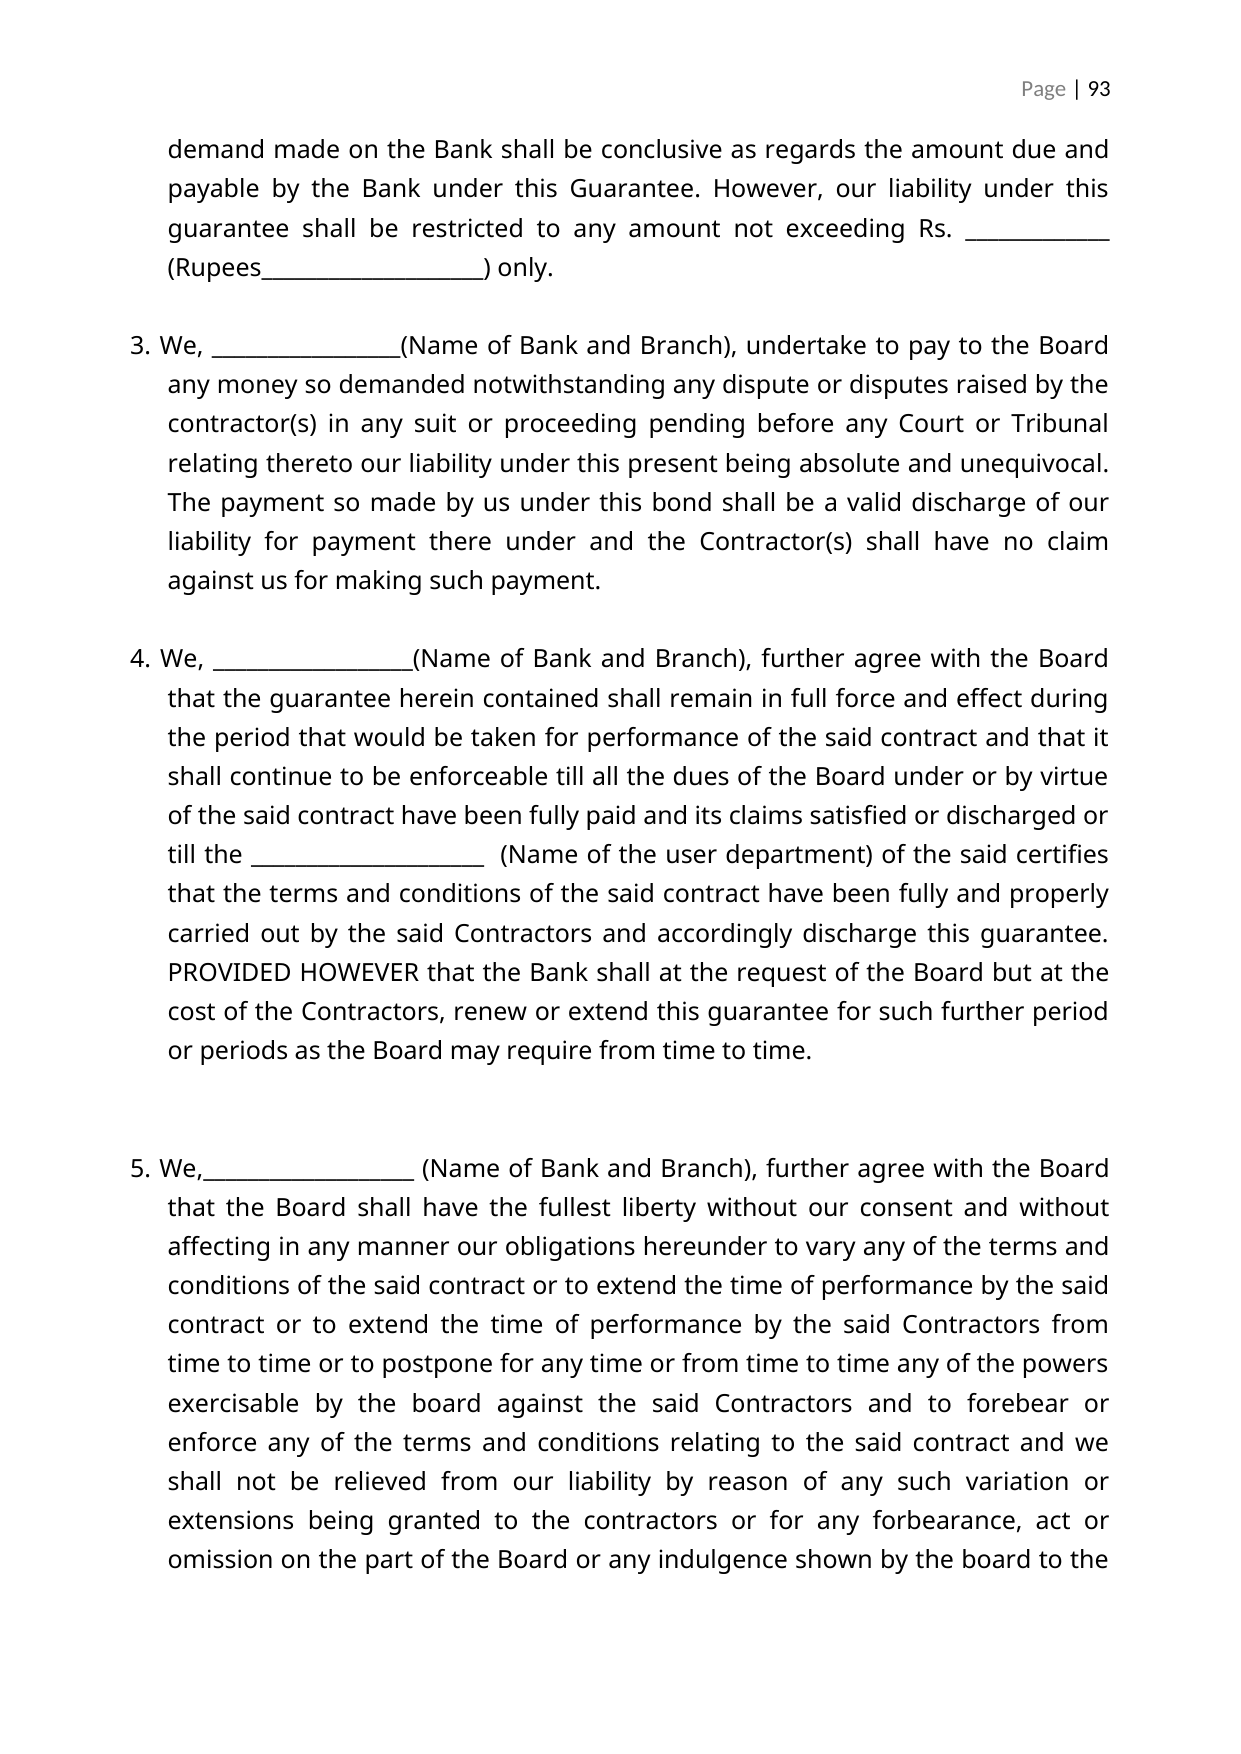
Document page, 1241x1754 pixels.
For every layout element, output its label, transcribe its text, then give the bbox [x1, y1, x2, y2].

text 4. We, __________________(Name of Bank and Branch), further agree with the Board that the guarantee herein contained shall remain in full force and effect during the period that would be taken for performance of the said contract and that it shall continue to be enforceable till all the dues of the Board under or by virtue of the said contract have been fully paid and its claims satisfied or discharged or till the _____________________ (Name of the user department) of the said certifies that the terms and conditions of the said contract have been fully and properly carried out by the said Contractors and accordingly discharge this guarantee. PROVIDED HOWEVER that the Bank shall at the request of the Board but at the cost of the Contractors, renew or extend this guarantee for such further period or periods as the Board may require from time to time. [130, 641, 1110, 1067]
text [130, 132, 1110, 283]
text 3. We, _________________(Name of Bank and Branch), undertake to pay to the Board any money so demanded notwithstanding any dispute or disputes raised by the contractor(s) in any suit or proceeding pending before any Court or Tribunal relating thereto our liability under this present being absolute and unequivocal. The payment so made by us under this bond shall be a valid discharge of our liability for payment there under and the Contractor(s) shall have no claim against us for making such payment. [130, 328, 1110, 597]
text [130, 1150, 1110, 1576]
